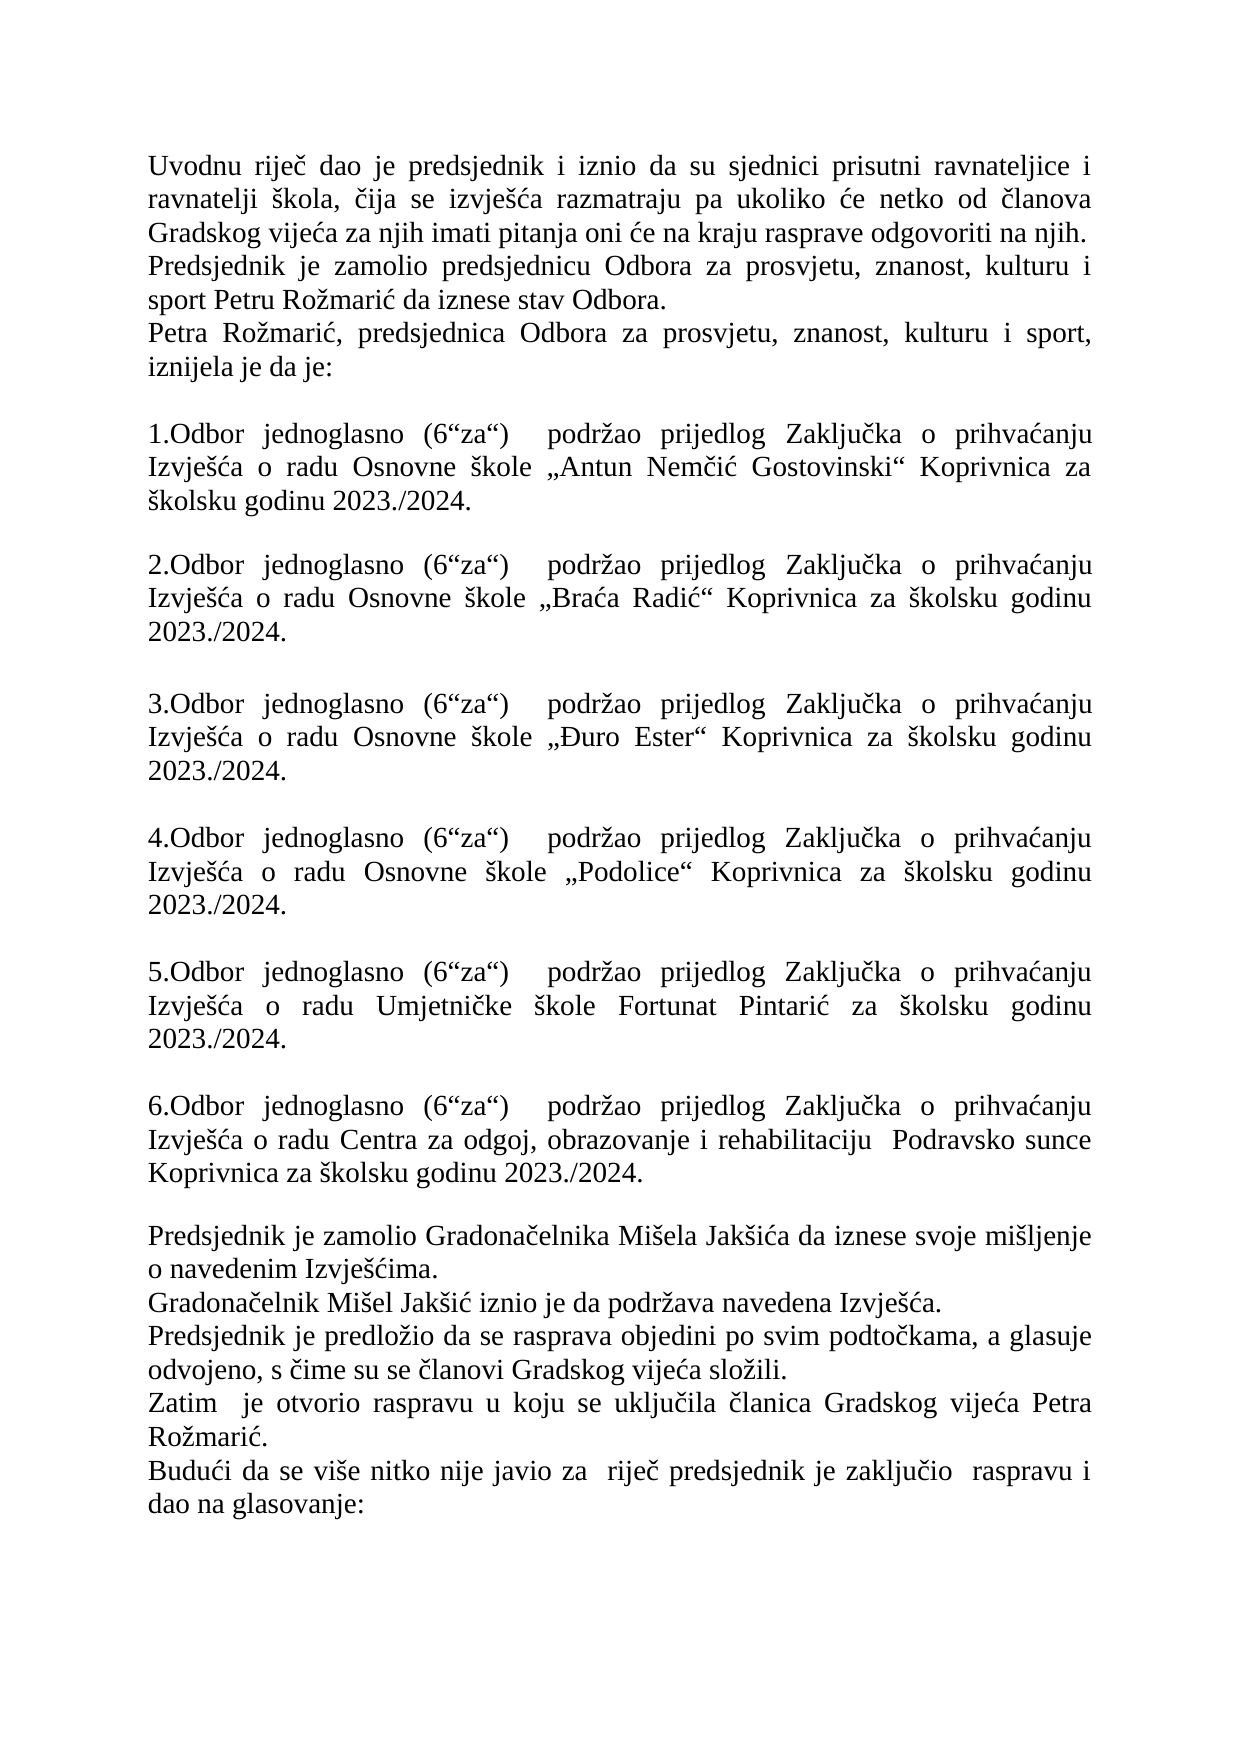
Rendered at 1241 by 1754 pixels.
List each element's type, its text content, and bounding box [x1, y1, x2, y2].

text Predsjednik je predložio da se rasprava objedini po svim podtočkama, a glasuje odvojeno, s čime su se članovi Gradskog vijeća složili. [148, 1318, 1093, 1386]
text 6.Odbor jednoglasno (6“za“) podržao prijedlog Zaključka o prihvaćanju Izvješća o radu Centra za odgoj, obrazovanje i rehabilitaciju Podravsko sunce Koprivnica za školsku godinu 2023./2024. [148, 1088, 1093, 1189]
text Predsjednik je zamolio predsjednicu Odbora za prosvjetu, znanost, kulturu i sport Petru Rožmarić da iznese stav Odbora. [148, 248, 1093, 315]
text 1.Odbor jednoglasno (6“za“) podržao prijedlog Zaključka o prihvaćanju Izvješća o radu Osnovne škole „Antun Nemčić Gostovinski“ Koprivnica za školsku godinu 2023./2024. [148, 416, 1093, 517]
text Predsjednik je zamolio Gradonačelnika Mišela Jakšića da iznese svoje mišljenje o navedenim Izvješćima. [148, 1218, 1093, 1285]
text Budući da se više nitko nije javio za riječ predsjednik je zaključio raspravu i dao na glasovanje: [148, 1453, 1093, 1520]
text 4.Odbor jednoglasno (6“za“) podržao prijedlog Zaključka o prihvaćanju Izvješća o radu Osnovne škole „Podolice“ Koprivnica za školsku godinu 2023./2024. [148, 820, 1093, 921]
text Gradonačelnik Mišel Jakšić iznio je da podržava navedena Izvješća. [148, 1285, 1093, 1318]
text 5.Odbor jednoglasno (6“za“) podržao prijedlog Zaključka o prihvaćanju Izvješća o radu Umjetničke škole Fortunat Pintarić za školsku godinu 2023./2024. [148, 954, 1093, 1055]
text Zatim je otvorio raspravu u koju se uključila članica Gradskog vijeća Petra Rožmarić. [148, 1386, 1093, 1453]
text Uvodnu riječ dao je predsjednik i iznio da su sjednici prisutni ravnateljice i ravnatelji škola, čija se izvješća razmatraju pa ukoliko će netko od članova Gradskog vijeća za njih imati pitanja oni će na kraju rasprave odgovoriti na njih. [148, 148, 1093, 248]
text 3.Odbor jednoglasno (6“za“) podržao prijedlog Zaključka o prihvaćanju Izvješća o radu Osnovne škole „Đuro Ester“ Koprivnica za školsku godinu 2023./2024. [148, 686, 1093, 787]
text 2.Odbor jednoglasno (6“za“) podržao prijedlog Zaključka o prihvaćanju Izvješća o radu Osnovne škole „Braća Radić“ Koprivnica za školsku godinu 2023./2024. [148, 547, 1093, 647]
text Petra Rožmarić, predsjednica Odbora za prosvjetu, znanost, kulturu i sport, iznijela je da je: [148, 315, 1093, 382]
